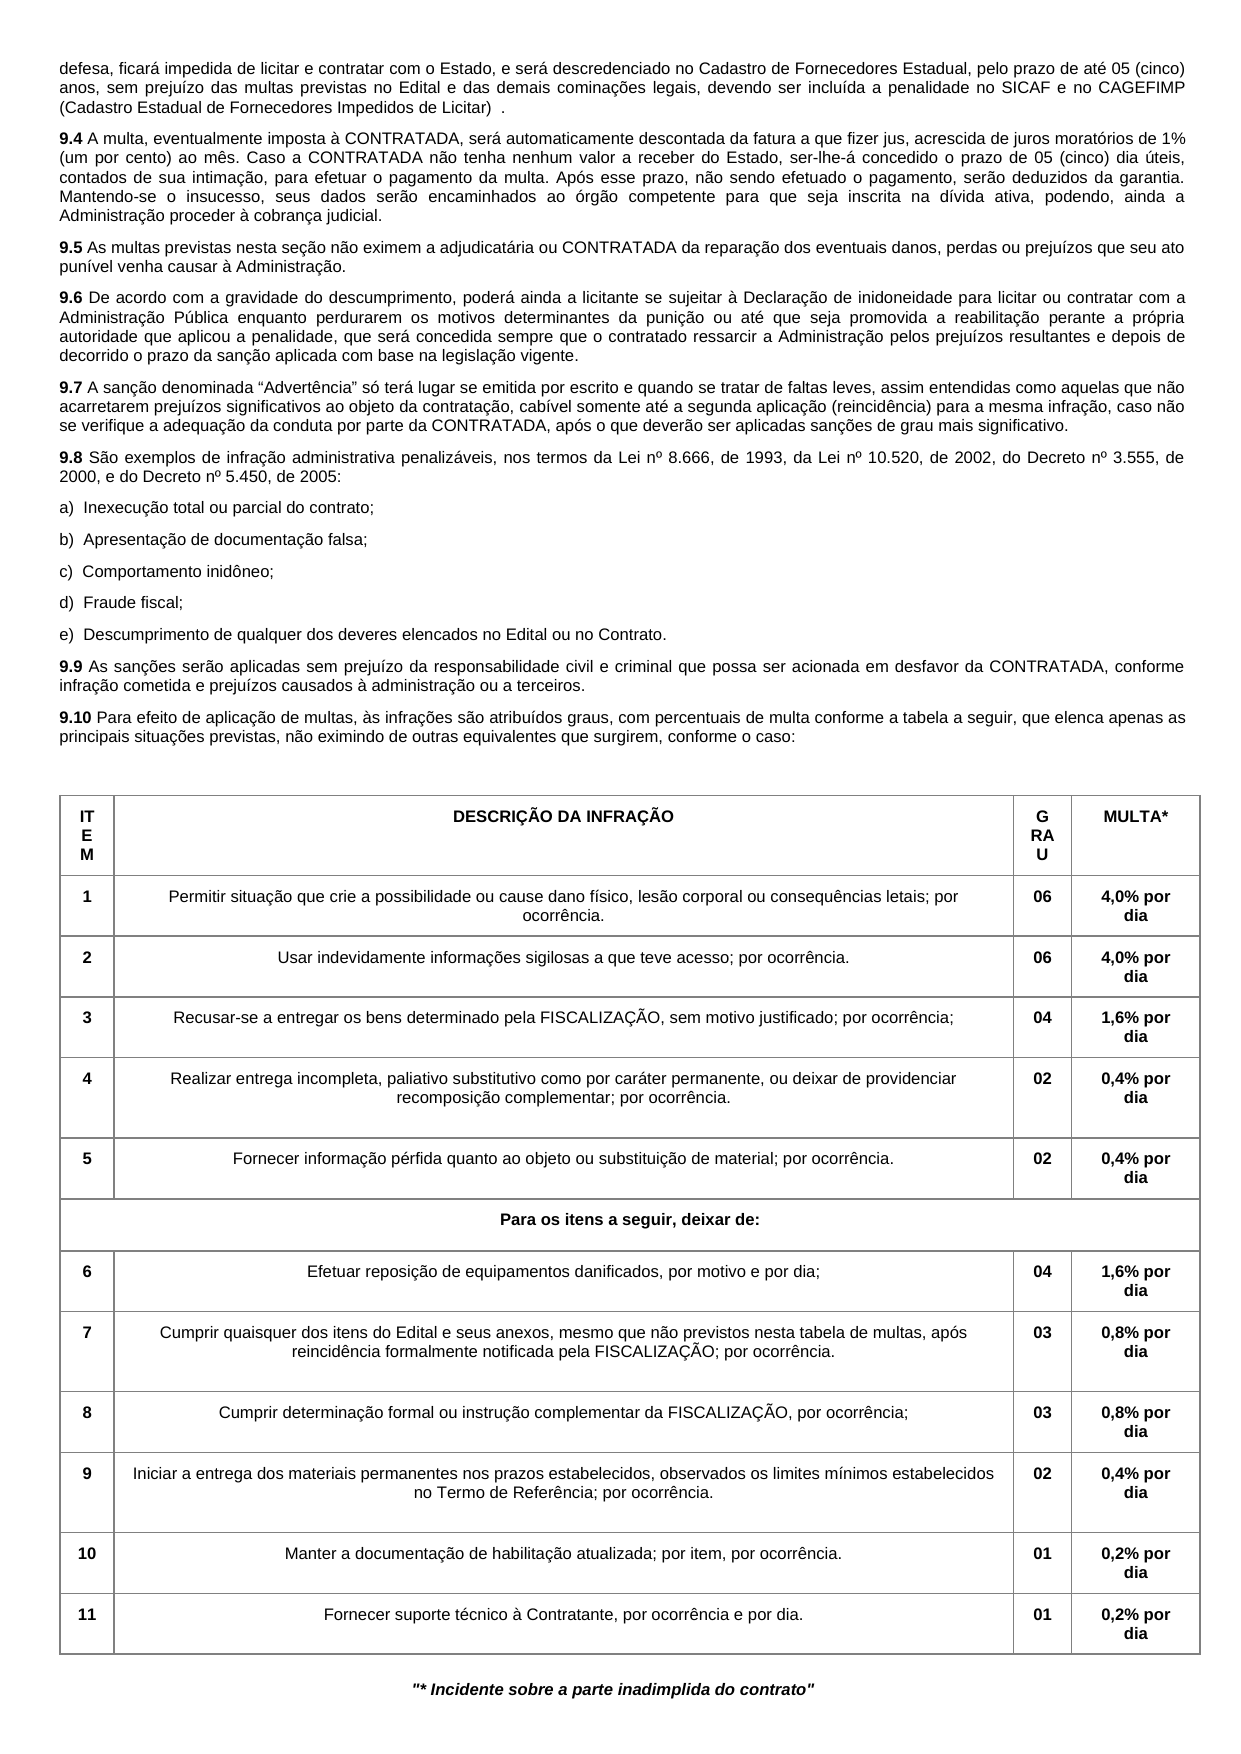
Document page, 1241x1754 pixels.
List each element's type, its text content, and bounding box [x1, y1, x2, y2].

table_cell 0,2% por dia [1072, 1594, 1199, 1653]
text "* Incidente sobre a parte inadimplida do contrato" [59, 1680, 1199, 1699]
text 9.8 São exemplos de infração administrativa penalizáveis, nos termos da Lei nº 8.666, de 1993, da Lei nº 10.520, de 2002, do Decreto nº 3.555, de 2000, e do Decreto nº 5.450, de 2005: [59, 447, 1186, 486]
table_cell 4,0% por dia [1072, 876, 1199, 935]
table_cell 01 [1014, 1533, 1071, 1592]
table_cell 8 [61, 1392, 113, 1452]
table_cell 06 [1014, 876, 1071, 935]
table_cell Efetuar reposição de equipamentos danificados, por motivo e por dia; [115, 1252, 1013, 1311]
text a) Inexecução total ou parcial do contrato; [59, 498, 1186, 517]
table_cell 03 [1014, 1312, 1071, 1391]
table_cell 0,4% por dia [1072, 1139, 1199, 1198]
table_cell 5 [61, 1139, 113, 1198]
text 9.5 As multas previstas nesta seção não eximem a adjudicatária ou CONTRATADA da reparação dos eventuais danos, perdas ou prejuízos que seu ato punível venha causar à Administração. [59, 237, 1186, 276]
table_cell 4 [61, 1058, 113, 1137]
table_header GRAU [1014, 796, 1071, 875]
table_cell Cumprir determinação formal ou instrução complementar da FISCALIZAÇÃO, por ocorrência; [115, 1392, 1013, 1452]
table_cell 10 [61, 1533, 113, 1592]
text c) Comportamento inidôneo; [59, 562, 1186, 581]
table_cell Usar indevidamente informações sigilosas a que teve acesso; por ocorrência. [115, 937, 1013, 996]
table_cell Para os itens a seguir, deixar de: [61, 1200, 1199, 1250]
table_cell 3 [61, 998, 113, 1057]
text 9.10 Para efeito de aplicação de multas, às infrações são atribuídos graus, com percentuais de multa conforme a tabela a seguir, que elenca apenas as principais situações previstas, não eximindo de outras equivalentes que surgirem, conforme o caso: [59, 707, 1186, 746]
table_cell 0,4% por dia [1072, 1453, 1199, 1532]
table_cell Permitir situação que crie a possibilidade ou cause dano físico, lesão corporal ou consequências letais; por ocorrência. [115, 876, 1013, 935]
table_cell 1 [61, 876, 113, 935]
table_cell Iniciar a entrega dos materiais permanentes nos prazos estabelecidos, observados os limites mínimos estabelecidos no Termo de Referência; por ocorrência. [115, 1453, 1013, 1532]
table_header DESCRIÇÃO DA INFRAÇÃO [115, 796, 1013, 875]
text 9.9 As sanções serão aplicadas sem prejuízo da responsabilidade civil e criminal que possa ser acionada em desfavor da CONTRATADA, conforme infração cometida e prejuízos causados à administração ou a terceiros. [59, 657, 1186, 695]
table_cell Fornecer informação pérfida quanto ao objeto ou substituição de material; por ocorrência. [115, 1139, 1013, 1198]
table_cell Realizar entrega incompleta, paliativo substitutivo como por caráter permanente, ou deixar de providenciar recomposição complementar; por ocorrência. [115, 1058, 1013, 1137]
table_cell 1,6% por dia [1072, 1252, 1199, 1311]
text d) Fraude fiscal; [59, 593, 1186, 612]
table_header MULTA* [1072, 796, 1199, 875]
table_cell Recusar-se a entregar os bens determinado pela FISCALIZAÇÃO, sem motivo justificado; por ocorrência; [115, 998, 1013, 1057]
table_cell 02 [1014, 1139, 1071, 1198]
text b) Apresentação de documentação falsa; [59, 530, 1186, 549]
table_header ITEM [61, 796, 113, 875]
text 9.7 A sanção denominada “Advertência” só terá lugar se emitida por escrito e quando se tratar de faltas leves, assim entendidas como aquelas que não acarretarem prejuízos significativos ao objeto da contratação, cabível somente até a segunda aplicação (reincidência) para a mesma infração, caso não se verifique a adequação da conduta por parte da CONTRATADA, após o que deverão ser aplicadas sanções de grau mais significativo. [59, 377, 1186, 435]
text e) Descumprimento de qualquer dos deveres elencados no Edital ou no Contrato. [59, 625, 1186, 644]
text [59, 59, 1186, 117]
table_cell Cumprir quaisquer dos itens do Edital e seus anexos, mesmo que não previstos nesta tabela de multas, após reincidência formalmente notificada pela FISCALIZAÇÃO; por ocorrência. [115, 1312, 1013, 1391]
table_cell 6 [61, 1252, 113, 1311]
table_cell Fornecer suporte técnico à Contratante, por ocorrência e por dia. [115, 1594, 1013, 1653]
table_cell 0,8% por dia [1072, 1392, 1199, 1452]
table_cell 0,2% por dia [1072, 1533, 1199, 1592]
table_cell 7 [61, 1312, 113, 1391]
table_cell 0,8% por dia [1072, 1312, 1199, 1391]
table_cell 9 [61, 1453, 113, 1532]
table_cell 02 [1014, 1453, 1071, 1532]
table_cell 02 [1014, 1058, 1071, 1137]
text 9.4 A multa, eventualmente imposta à CONTRATADA, será automaticamente descontada da fatura a que fizer jus, acrescida de juros moratórios de 1% (um por cento) ao mês. Caso a CONTRATADA não tenha nenhum valor a receber do Estado, ser-lhe-á concedido o prazo de 05 (cinco) dia úteis, contados de sua intimação, para efetuar o pagamento da multa. Após esse prazo, não sendo efetuado o pagamento, serão deduzidos da garantia. Mantendo-se o insucesso, seus dados serão encaminhados ao órgão competente para que seja inscrita na dívida ativa, podendo, ainda a Administração proceder à cobrança judicial. [59, 129, 1186, 225]
table_cell 06 [1014, 937, 1071, 996]
table_cell 03 [1014, 1392, 1071, 1452]
table_cell 04 [1014, 998, 1071, 1057]
table_cell 1,6% por dia [1072, 998, 1199, 1057]
table_cell Manter a documentação de habilitação atualizada; por item, por ocorrência. [115, 1533, 1013, 1592]
table_cell 2 [61, 937, 113, 996]
table_cell 04 [1014, 1252, 1071, 1311]
table_cell 4,0% por dia [1072, 937, 1199, 996]
table_cell 0,4% por dia [1072, 1058, 1199, 1137]
table_cell 11 [61, 1594, 113, 1653]
table_cell 01 [1014, 1594, 1071, 1653]
text 9.6 De acordo com a gravidade do descumprimento, poderá ainda a licitante se sujeitar à Declaração de inidoneidade para licitar ou contratar com a Administração Pública enquanto perdurarem os motivos determinantes da punição ou até que seja promovida a reabilitação perante a própria autoridade que aplicou a penalidade, que será concedida sempre que o contratado ressarcir a Administração pelos prejuízos resultantes e depois de decorrido o prazo da sanção aplicada com base na legislação vigente. [59, 288, 1186, 365]
